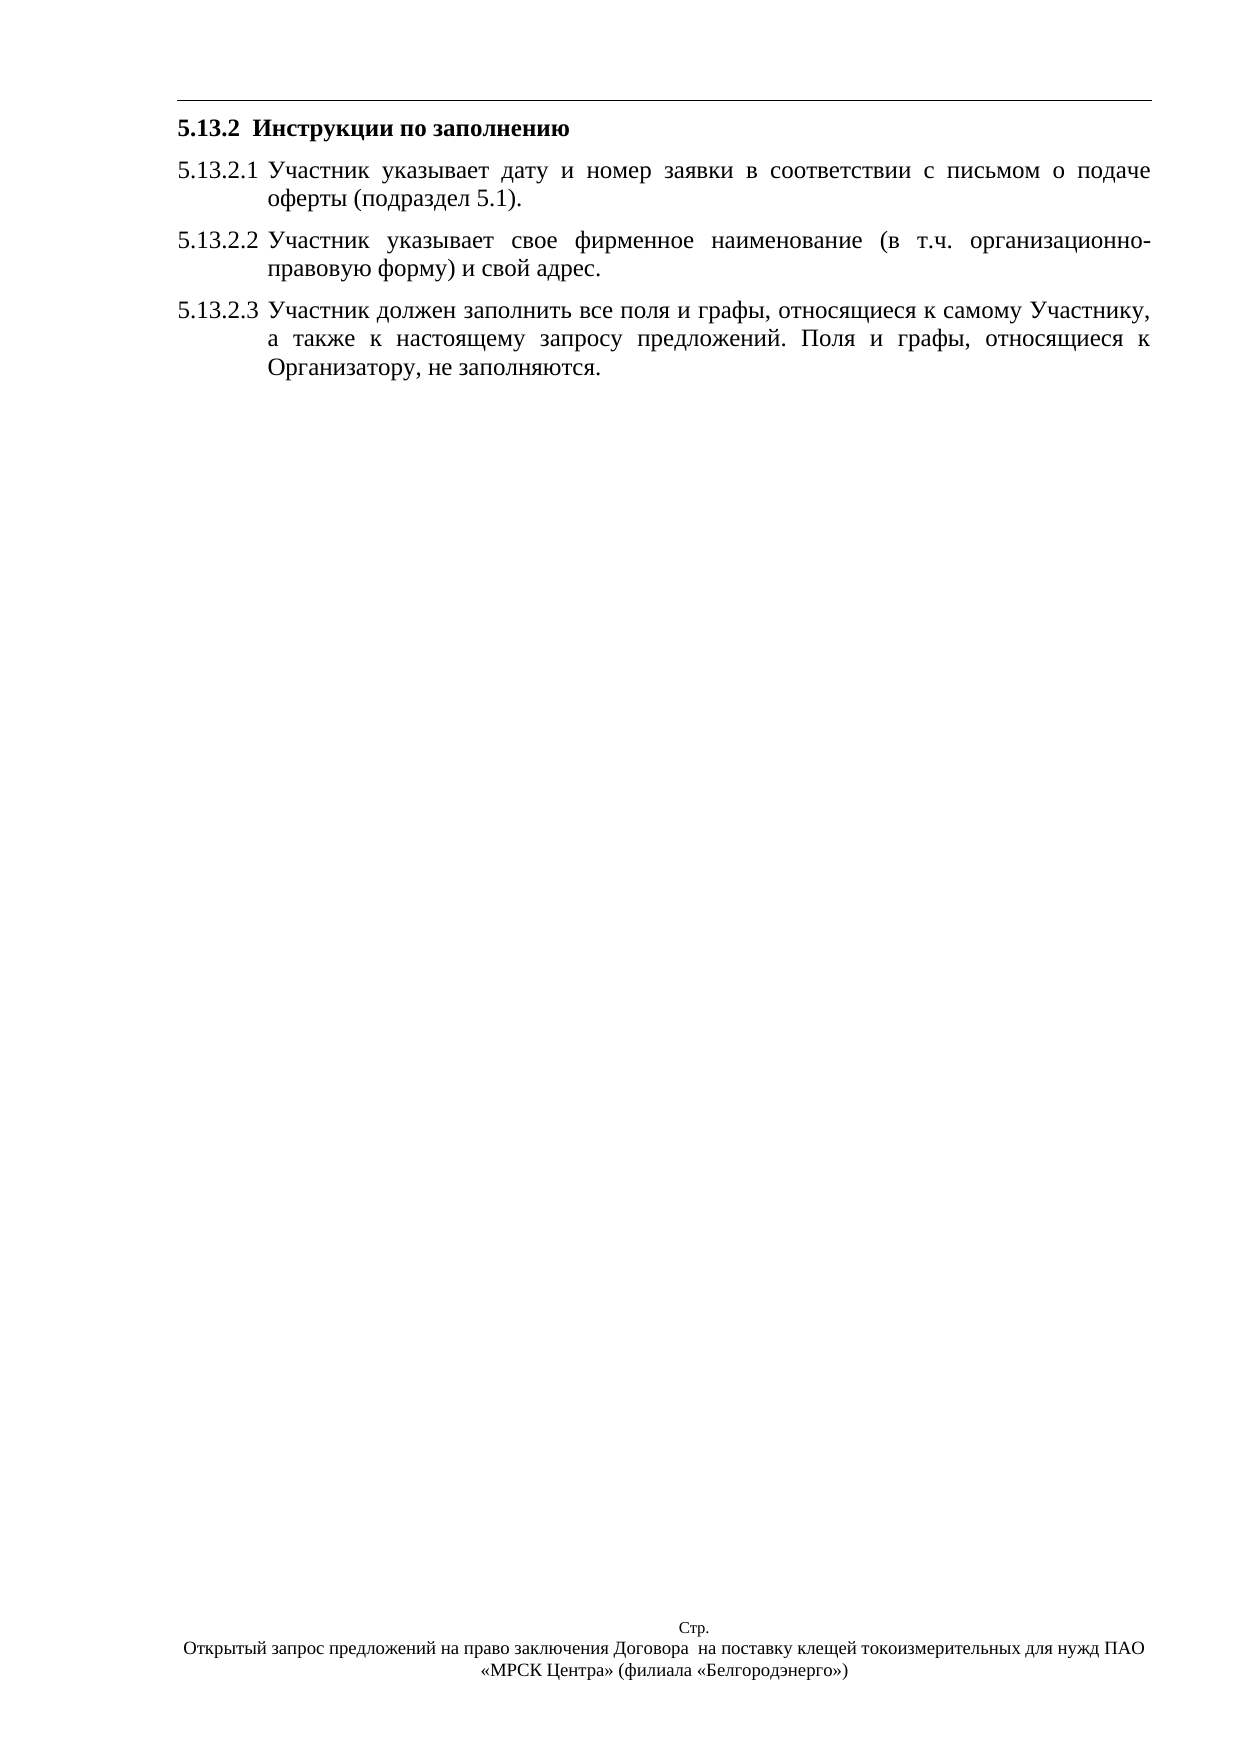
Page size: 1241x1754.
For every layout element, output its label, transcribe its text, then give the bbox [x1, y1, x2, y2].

list Участник указывает свое фирменное наименование (в т.ч. организационно-правовую форму) и свой адрес. [177, 225, 1152, 282]
subtitle Инструкции по заполнению [177, 113, 1152, 142]
list Участник указывает дату и номер заявки в соответствии с письмом о подаче оферты (подраздел 5.1). [177, 155, 1152, 212]
list Участник должен заполнить все поля и графы, относящиеся к самому Участнику, а также к настоящему запросу предложений. Поля и графы, относящиеся к Организатору, не заполняются. [177, 295, 1152, 381]
